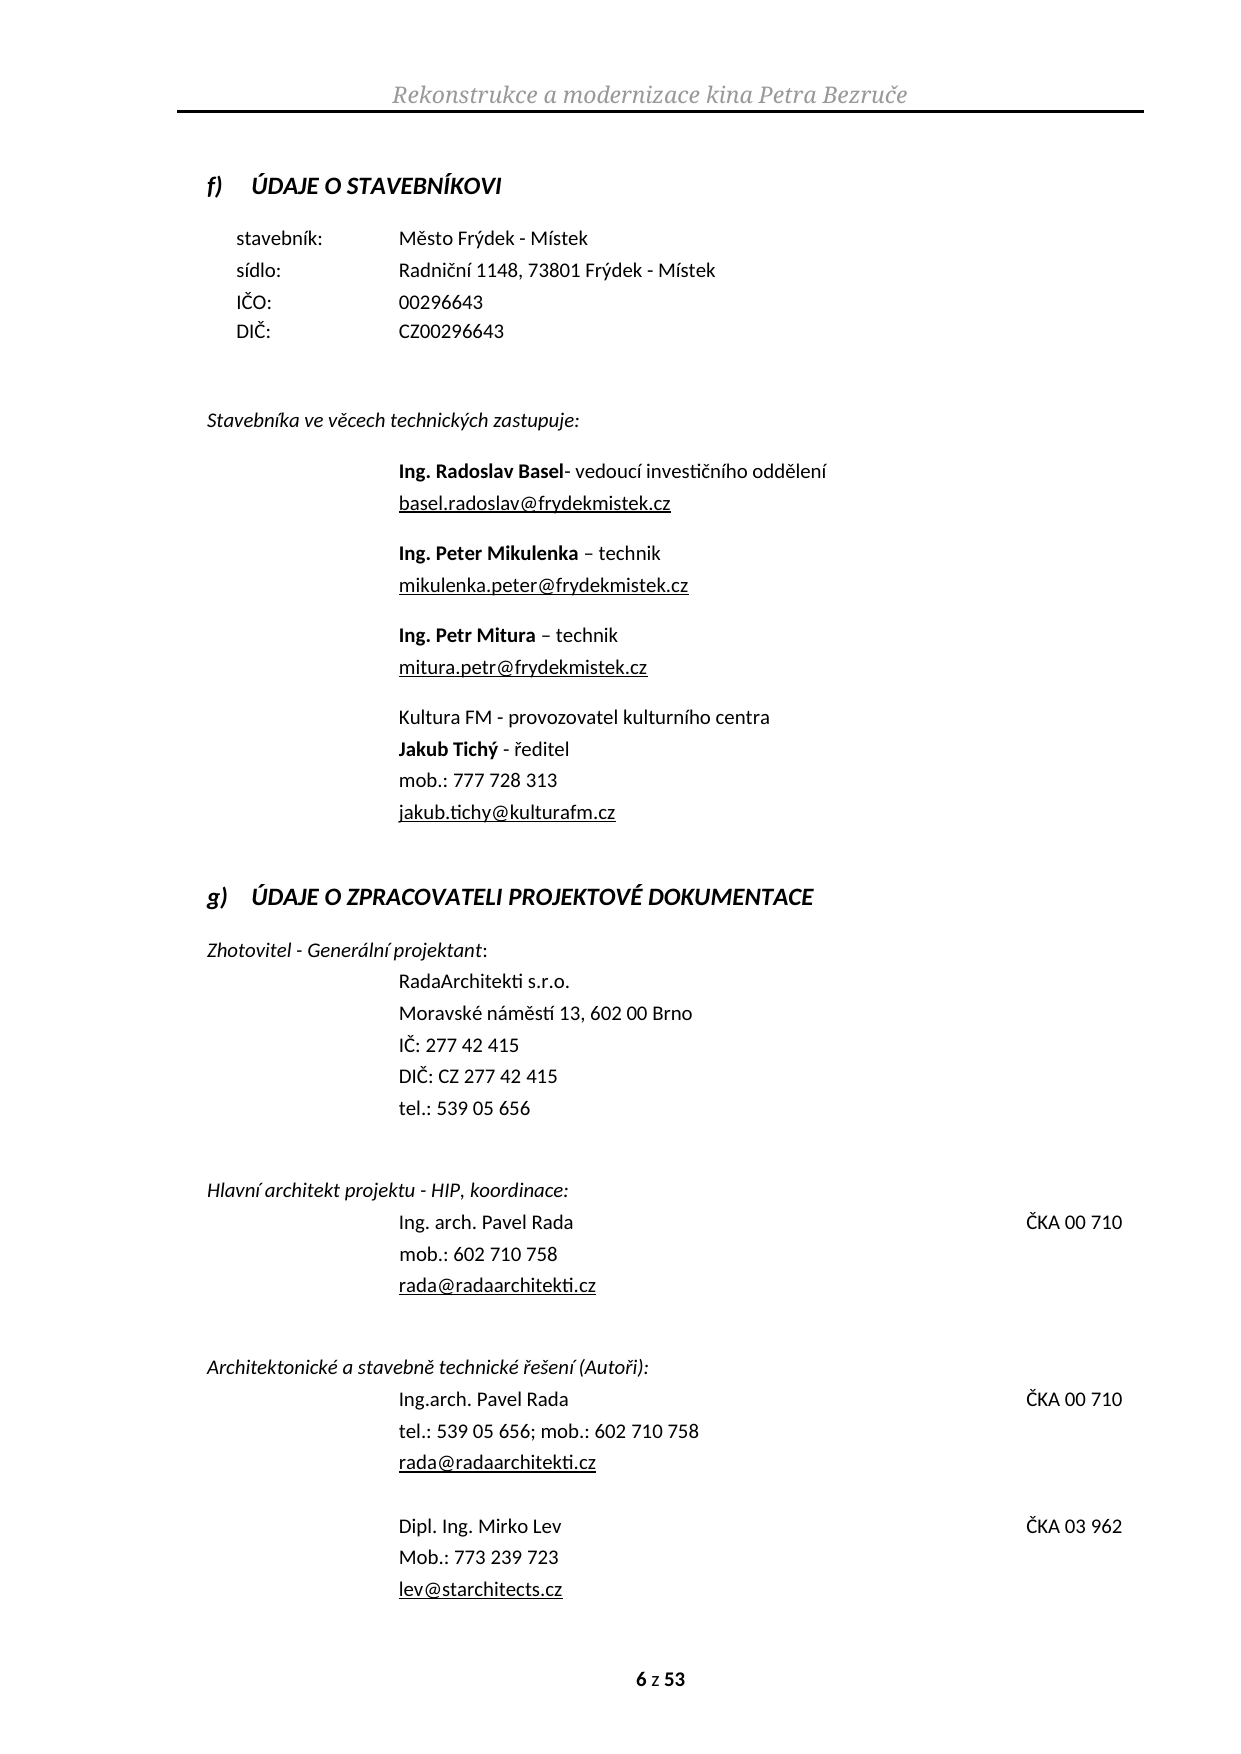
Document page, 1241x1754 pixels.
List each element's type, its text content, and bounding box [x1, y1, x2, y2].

text mitura.petr@frydekmistek.cz [207, 654, 1144, 679]
text stavebník: Město Frýdek - Místek [207, 226, 1144, 251]
text tel.: 539 05 656 [399, 1095, 1144, 1121]
text Ing. Radoslav Basel- vedoucí investičního oddělení [207, 458, 1144, 483]
text Kultura FM - provozovatel kulturního centra [207, 704, 1144, 730]
text mob.: 777 728 313 [207, 768, 1144, 793]
text tel.: 539 05 656; mob.: 602 710 758 [399, 1418, 1161, 1443]
text Zhotovitel - Generální projektant: [207, 937, 1144, 962]
text Ing. Petr Mitura – technik [207, 622, 1144, 648]
text Ing. Peter Mikulenka – technik [207, 540, 1144, 566]
text basel.radoslav@frydekmistek.cz [207, 490, 1144, 515]
subtitle ÚDAJE O STAVEBNÍKOVI [207, 170, 1144, 201]
text Ing. arch. Pavel Rada ČKA 00 710 [398, 1209, 1144, 1234]
text rada@radaarchitekti.cz [399, 1272, 1144, 1298]
text Mob.: 773 239 723 [399, 1544, 1161, 1570]
text sídlo: Radniční 1148, 73801 Frýdek - Místek [207, 257, 1144, 283]
text Ing.arch. Pavel Rada ČKA 00 710 [398, 1386, 1144, 1412]
text mob.: 602 710 758 [399, 1241, 1161, 1266]
text rada@radaarchitekti.cz [399, 1449, 1144, 1475]
text Jakub Tichý - ředitel [207, 736, 1144, 761]
text IČO: 00296643 DIČ: CZ00296643 [236, 289, 1144, 343]
text Moravské náměstí 13, 602 00 Brno [399, 1000, 1144, 1026]
text IČ: 277 42 415 [399, 1032, 1144, 1057]
text Architektonické a stavebně technické řešení (Autoři): [207, 1354, 1161, 1380]
text RadaArchitekti s.r.o. [399, 969, 1144, 994]
text Hlavní architekt projektu - HIP, koordinace: [207, 1177, 1144, 1203]
subtitle ÚDAJE O ZPRACOVATELI PROJEKTOVÉ DOKUMENTACE [207, 881, 1144, 912]
text Dipl. Ing. Mirko Lev ČKA 03 962 [399, 1513, 1144, 1538]
text lev@starchitects.cz [399, 1576, 1161, 1602]
text mikulenka.peter@frydekmistek.cz [207, 572, 1144, 597]
text jakub.tichy@kulturafm.cz [207, 799, 1144, 825]
text Stavebníka ve věcech technických zastupuje: [207, 408, 1144, 433]
text DIČ: CZ 277 42 415 [399, 1064, 1144, 1089]
